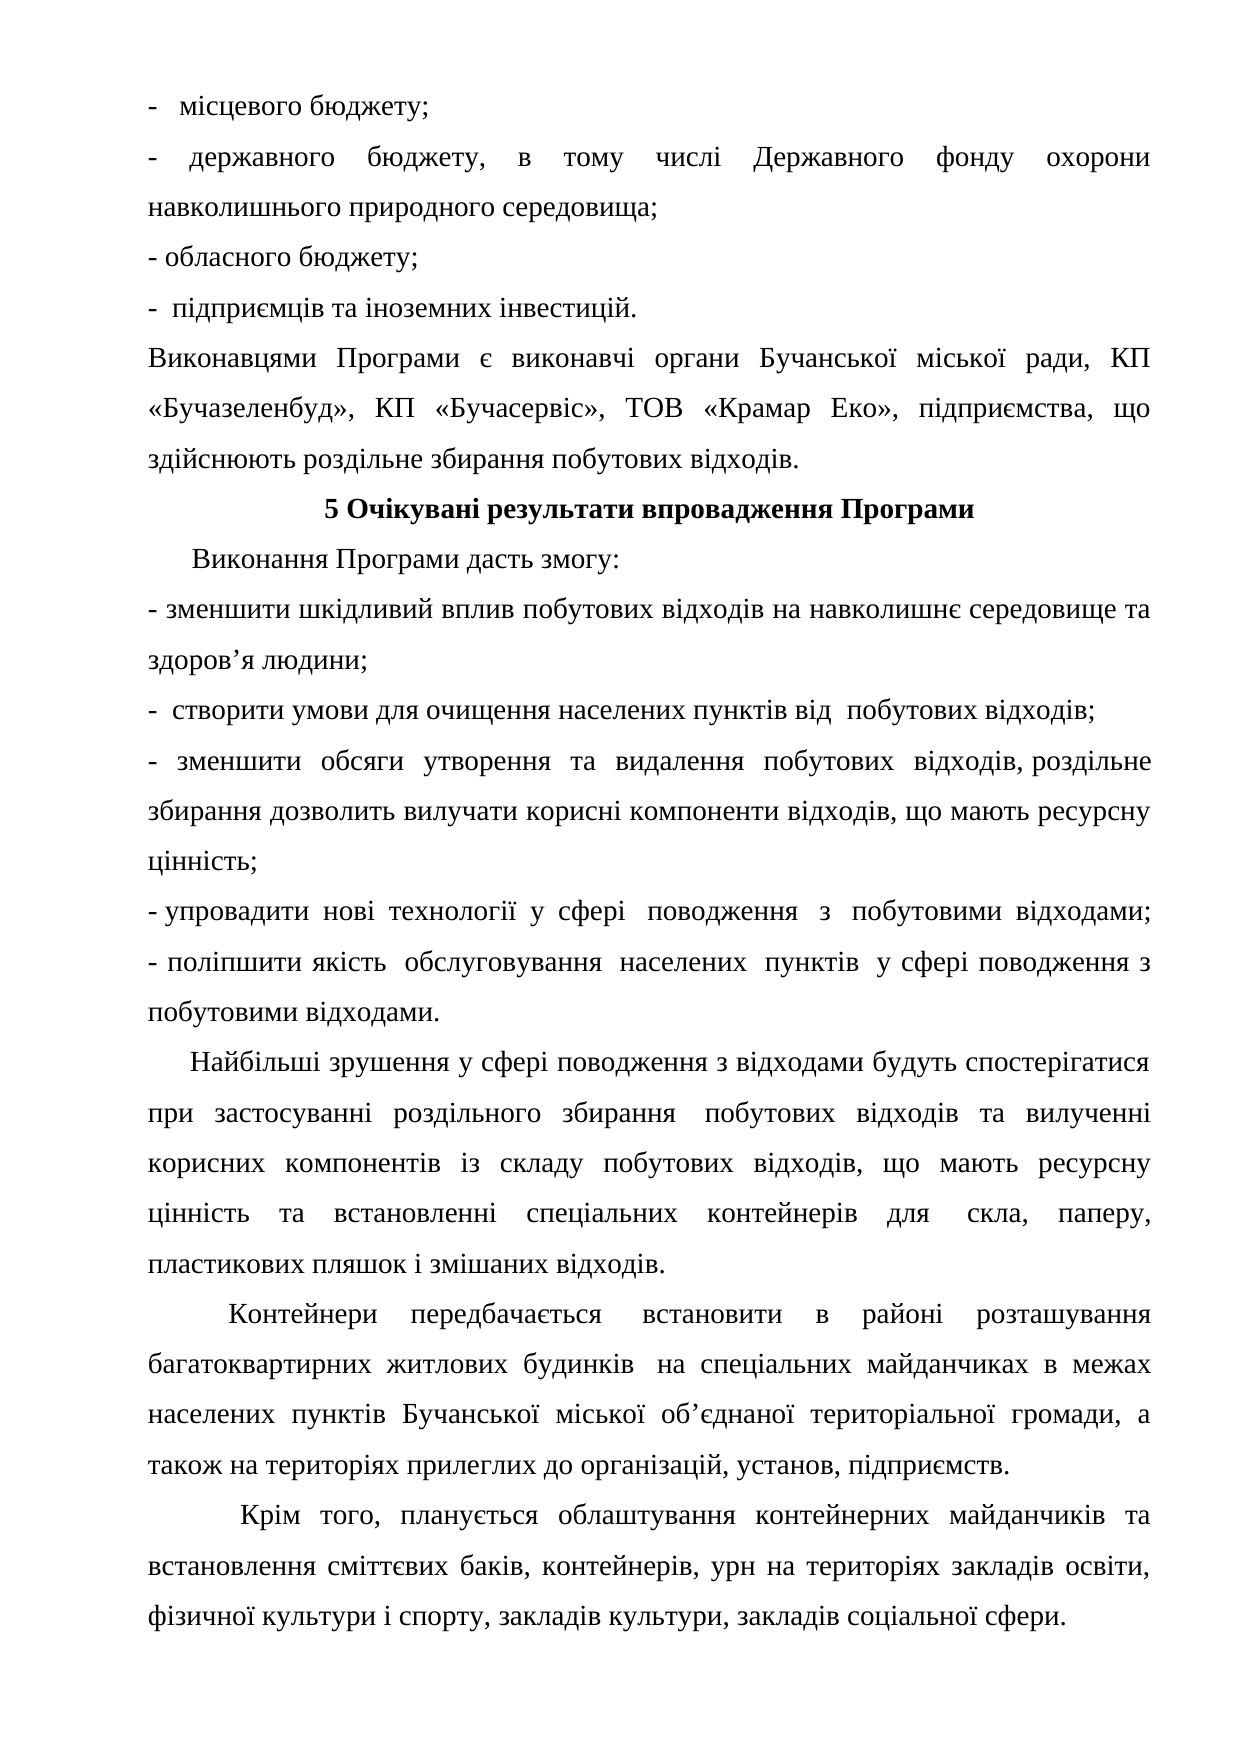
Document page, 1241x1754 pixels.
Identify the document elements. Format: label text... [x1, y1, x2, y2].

text - створити умови для очищення населених пунктів від побутових відходів; [148, 692, 1152, 726]
text - державного бюджету, в тому числі Державного фонду охорони навколишнього природного середовища; [148, 139, 1152, 223]
text - упровадити нові технології у сфері поводження з побутовими відходами; - поліпшити якість обслуговування населених пунктів у сфері поводження з побутовими відходами. [148, 893, 1152, 1028]
text - місцевого бюджету; [148, 88, 1152, 122]
text Найбільші зрушення у сфері поводження з відходами будуть спостерігатися при застосуванні роздільного збирання побутових відходів та вилученні корисних компонентів із складу побутових відходів, що мають ресурсну цінність та встановленні спеціальних контейнерів для скла, паперу, пластикових пляшок і змішаних відходів. [148, 1044, 1152, 1279]
text Контейнери передбачається встановити в районі розташування багатоквартирних житлових будинків на спеціальних майданчиках в межах населених пунктів Бучанської міської об’єднаної територіальної громади, а також на територіях прилеглих до організацій, установ, підприємств. [148, 1296, 1152, 1481]
text Виконання Програми дасть змогу: [148, 541, 1152, 575]
text Крім того, планується облаштування контейнерних майданчиків та встановлення сміттєвих баків, контейнерів, урн на територіях закладів освіти, фізичної культури і спорту, закладів культури, закладів соціальної сфери. [148, 1497, 1152, 1631]
text - підприємців та іноземних інвестицій. [148, 290, 1152, 323]
text 5 Очікувані результати впровадження Програми [148, 491, 1152, 524]
text Виконавцями Програми є виконавчі органи Бучанської міської ради, КП «Бучазеленбуд», КП «Бучасервіс», ТОВ «Крамар Еко», підприємства, що здійснюють роздільне збирання побутових відходів. [148, 340, 1152, 474]
text - обласного бюджету; [148, 239, 1152, 273]
text - зменшити шкідливий вплив побутових відходів на навколишнє середовище та здоров’я людини; [148, 592, 1152, 676]
text - зменшити обсяги утворення та видалення побутових відходів, роздільне збирання дозволить вилучати корисні компоненти відходів, що мають ресурсну цінність; [148, 743, 1152, 877]
